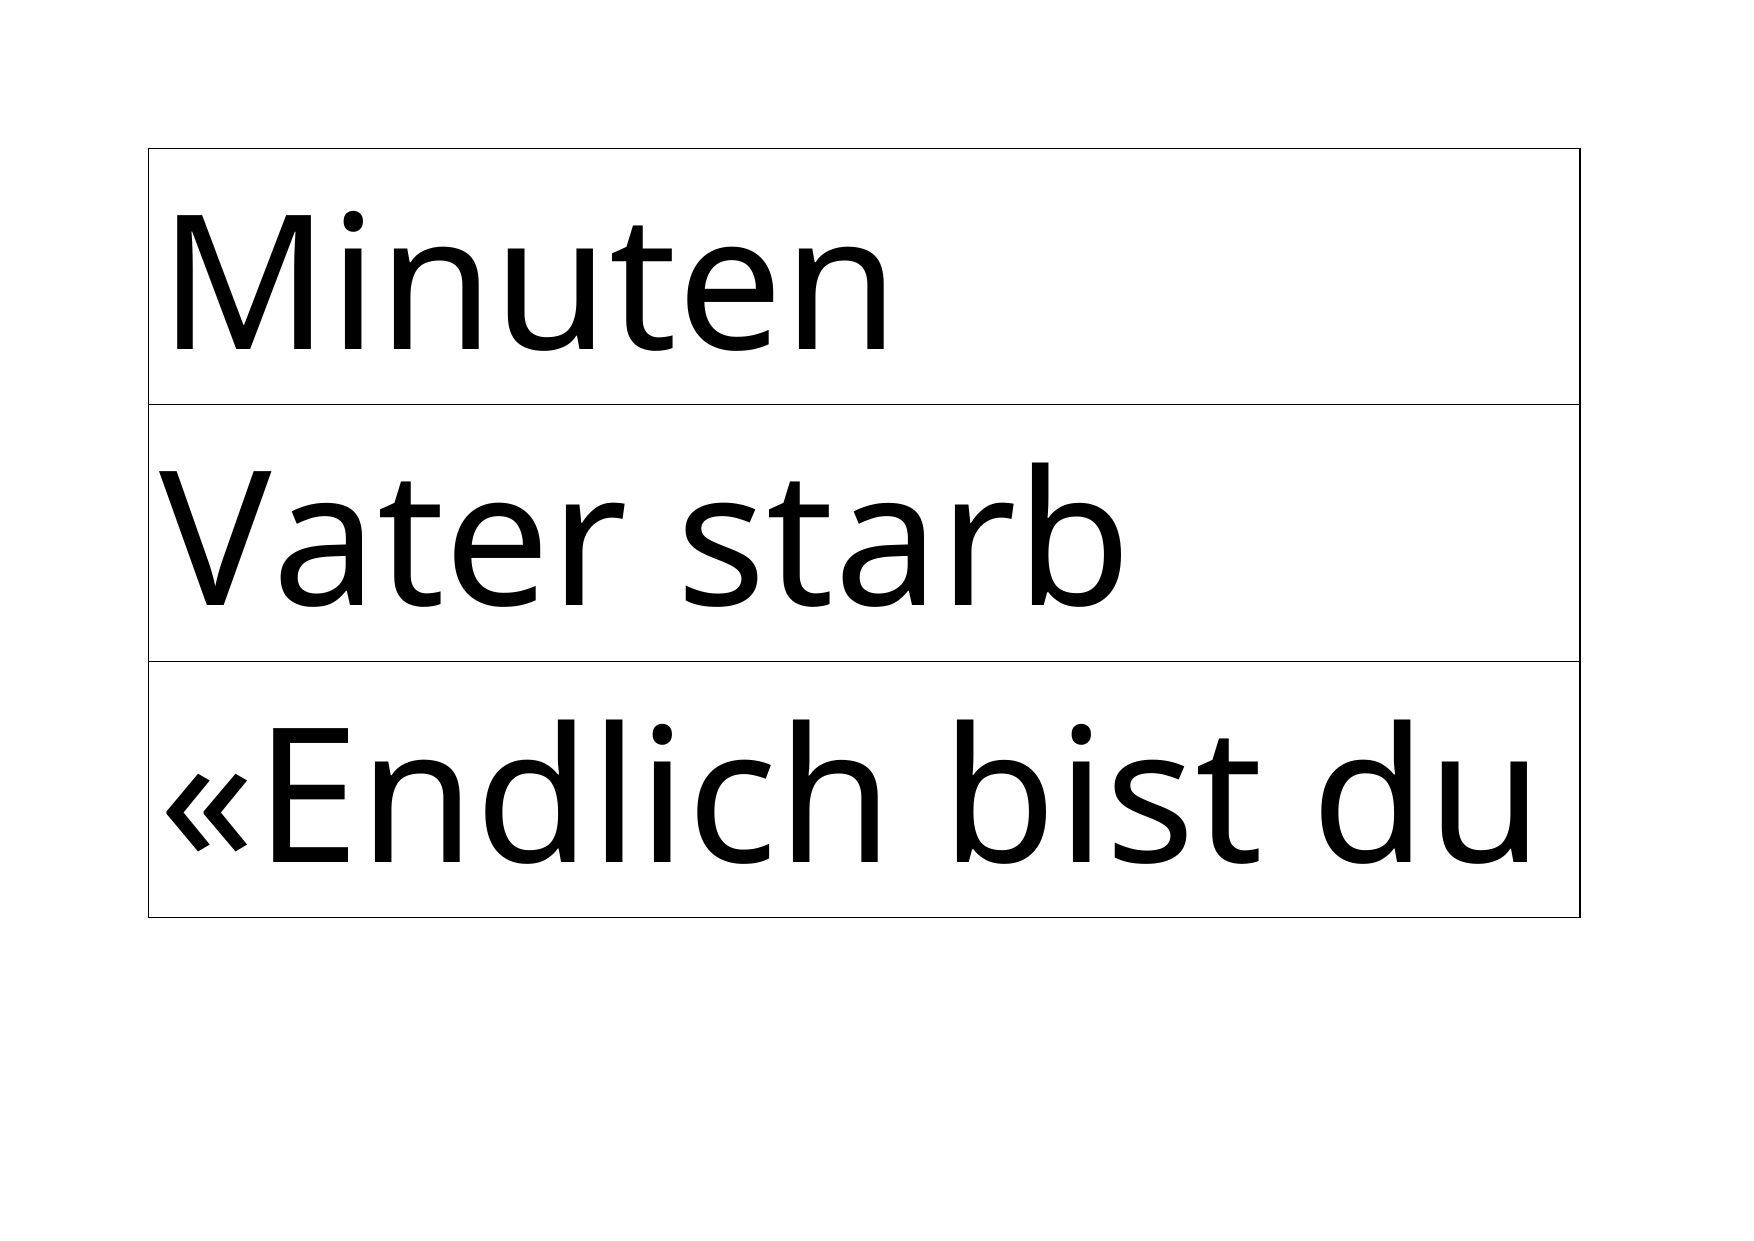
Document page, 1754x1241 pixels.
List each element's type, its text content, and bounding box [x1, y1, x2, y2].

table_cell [149, 149, 1579, 404]
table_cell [149, 662, 1579, 917]
table_cell Vater starb [149, 405, 1579, 661]
